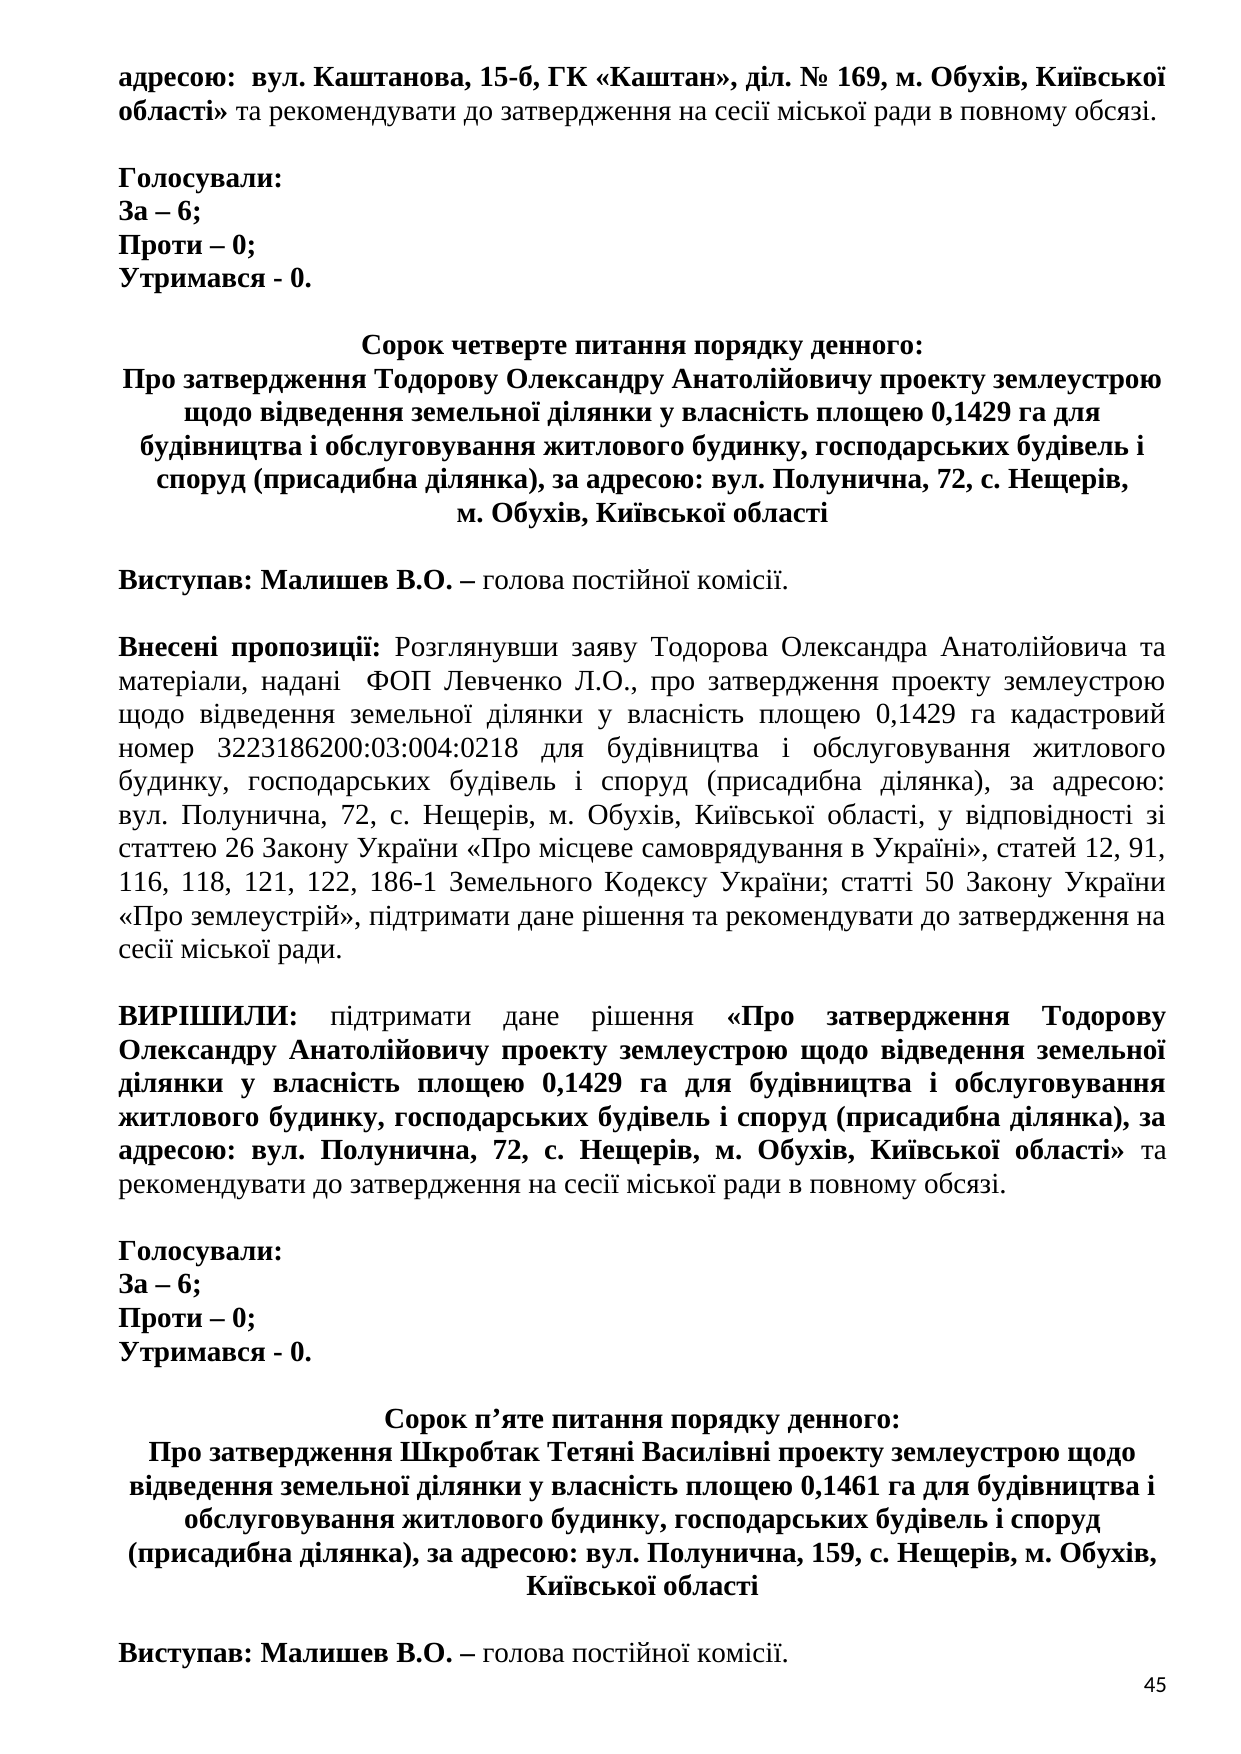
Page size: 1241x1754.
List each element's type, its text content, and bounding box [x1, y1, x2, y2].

text Виступав: Малишев В.О. – голова постійної комісії. [118, 562, 1167, 596]
text За – 6; [118, 1267, 1167, 1300]
text ВИРІШИЛИ: підтримати дане рішення «Про затвердження Тодорову Олександру Анатолійовичу проекту землеустрою щодо відведення земельної ділянки у власність площею 0,1429 га для будівництва і обслуговування житлового будинку, господарських будівель і споруд (присадибна ділянка), за адресою: вул. Полунична, 72, с. Нещерів, м. Обухів, Київської області» та рекомендувати до затвердження на сесії міської ради в повному обсязі. [118, 998, 1167, 1199]
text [118, 59, 1167, 126]
text Про затвердження Тодорову Олександру Анатолійовичу проекту землеустрою щодо відведення земельної ділянки у власність площею 0,1429 га для будівництва і обслуговування житлового будинку, господарських будівель і споруд (присадибна ділянка), за адресою: вул. Полунична, 72, с. Нещерів, [118, 361, 1167, 495]
text Виступав: Малишев В.О. – голова постійної комісії. [118, 1636, 1167, 1669]
text За – 6; [118, 193, 1167, 227]
text Голосували: [118, 1233, 1167, 1267]
text Проти – 0; [118, 1300, 1167, 1334]
text Утримався - 0. [118, 260, 1167, 294]
text Сорок четверте питання порядку денного: [118, 327, 1167, 361]
text Голосували: [118, 160, 1167, 193]
text Проти – 0; [118, 227, 1167, 260]
text Внесені пропозиції: Розглянувши заяву Тодорова Олександра Анатолійовича та матеріали, надані ФОП Левченко Л.О., про затвердження проекту землеустрою щодо відведення земельної ділянки у власність площею 0,1429 га кадастровий номер 3223186200:03:004:0218 для будівництва і обслуговування житлового будинку, господарських будівель і споруд (присадибна ділянка), за адресою: вул. Полунична, 72, с. Нещерів, м. Обухів, Київської області, у відповідності зі статтею 26 Закону України «Про місцеве самоврядування в Україні», статей 12, 91, 116, 118, 121, 122, 186-1 Земельного Кодексу України; статті 50 Закону України «Про землеустрій», підтримати дане рішення та рекомендувати до затвердження на сесії міської ради. [118, 629, 1167, 965]
text Утримався - 0. [118, 1334, 1167, 1367]
text Сорок п’яте питання порядку денного: [118, 1401, 1167, 1434]
text Про затвердження Шкробтак Тетяні Василівні проекту землеустрою щодо відведення земельної ділянки у власність площею 0,1461 га для будівництва і обслуговування житлового будинку, господарських будівель і споруд (присадибна ділянка), за адресою: вул. Полунична, 159, с. Нещерів, м. Обухів, Київської області [118, 1434, 1167, 1602]
text м. Обухів, Київської області [118, 495, 1167, 529]
